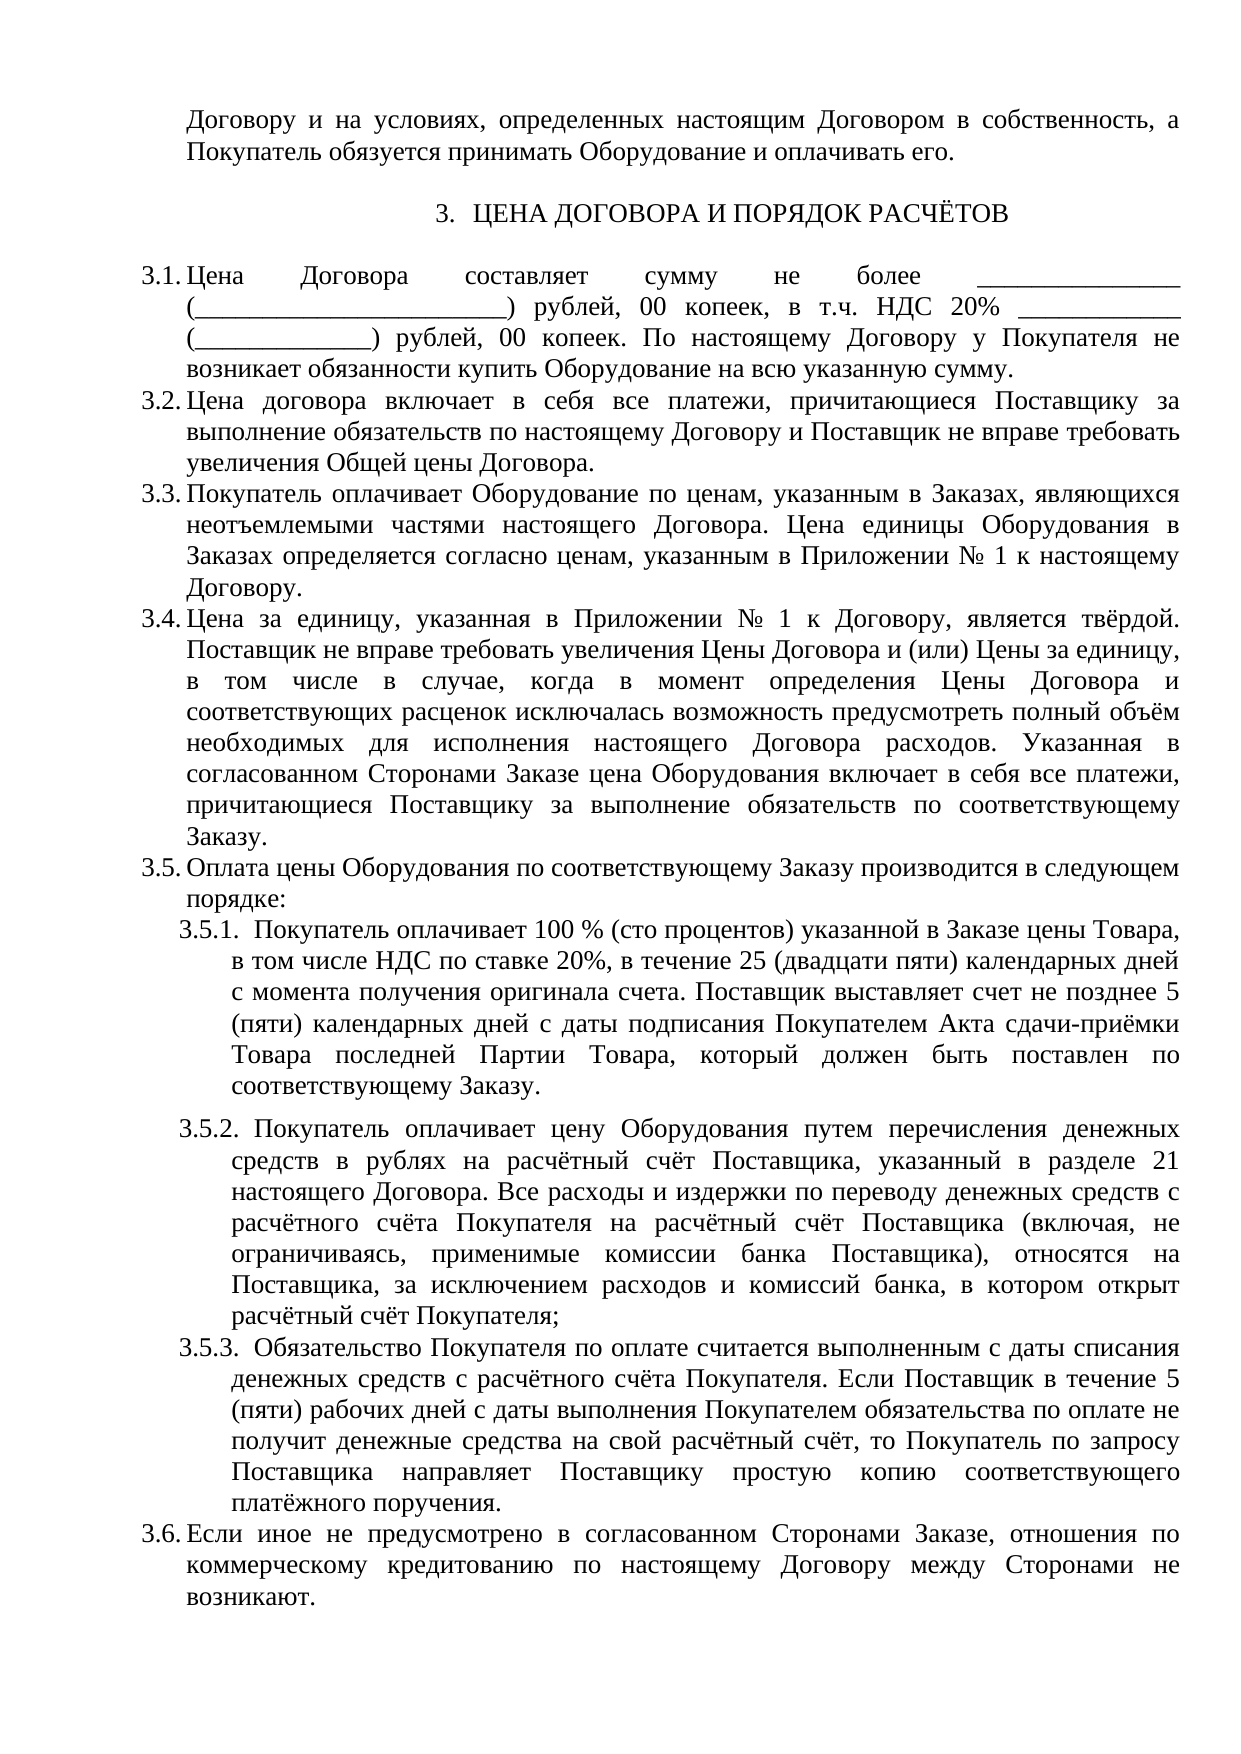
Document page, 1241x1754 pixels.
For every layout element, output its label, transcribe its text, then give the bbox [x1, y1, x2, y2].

list ЦЕНА ДОГОВОРА И ПОРЯДОК РАСЧЁТОВ [428, 197, 1181, 228]
list Обязательство Покупателя по оплате считается выполненным с даты списания денежных средств с расчётного счёта Покупателя. Если Поставщик в течение 5 (пяти) рабочих дней с даты выполнения Покупателем обязательства по оплате не получит денежные средства на свой расчётный счёт, то Покупатель по запросу Поставщика направляет Поставщику простую копию соответствующего платёжного поручения. [178, 1331, 1181, 1517]
list Покупатель оплачивает цену Оборудования путем перечисления денежных средств в рублях на расчётный счёт Поставщика, указанный в разделе 21 настоящего Договора. Все расходы и издержки по переводу денежных средств с расчётного счёта Покупателя на расчётный счёт Поставщика (включая, не ограничиваясь, применимые комиссии банка Поставщика), относятся на Поставщика, за исключением расходов и комиссий банка, в котором открыт расчётный счёт Покупателя; [178, 1113, 1181, 1331]
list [141, 103, 1181, 166]
list Покупатель оплачивает 100 % (сто процентов) указанной в Заказе цены Товара, в том числе НДС по ставке 20%, в течение 25 (двадцати пяти) календарных дней с момента получения оригинала счета. Поставщик выставляет счет не позднее 5 (пяти) календарных дней с даты подписания Покупателем Акта сдачи-приёмки Товара последней Партии Товара, который должен быть поставлен по соответствующему Заказу. [178, 913, 1181, 1100]
list Цена за единицу, указанная в Приложении № 1 к Договору, является твёрдой. Поставщик не вправе требовать увеличения Цены Договора и (или) Цены за единицу, в том числе в случае, когда в момент определения Цены Договора и соответствующих расценок исключалась возможность предусмотреть полный объём необходимых для исполнения настоящего Договора расходов. Указанная в согласованном Сторонами Заказе цена Оборудования включает в себя все платежи, причитающиеся Поставщику за выполнение обязательств по соответствующему Заказу. [141, 602, 1181, 851]
list Покупатель оплачивает Оборудование по ценам, указанным в Заказах, являющихся неотъемлемыми частями настоящего Договора. Цена единицы Оборудования в Заказах определяется согласно ценам, указанным в Приложении № 1 к настоящему Договору. [141, 477, 1181, 602]
list Оплата цены Оборудования по соответствующему Заказу производится в следующем порядке: [141, 851, 1181, 913]
list Цена Договора составляет сумму не более _______________ (_______________________) рублей, 00 копеек, в т.ч. НДС 20% ____________ (_____________) рублей, 00 копеек. По настоящему Договору у Покупателя не возникает обязанности купить Оборудование на всю указанную сумму. [141, 259, 1181, 384]
list Цена договора включает в себя все платежи, причитающиеся Поставщику за выполнение обязательств по настоящему Договору и Поставщик не вправе требовать увеличения Общей цены Договора. [141, 384, 1181, 477]
list Если иное не предусмотрено в согласованном Сторонами Заказе, отношения по коммерческому кредитованию по настоящему Договору между Сторонами не возникают. [141, 1517, 1181, 1611]
